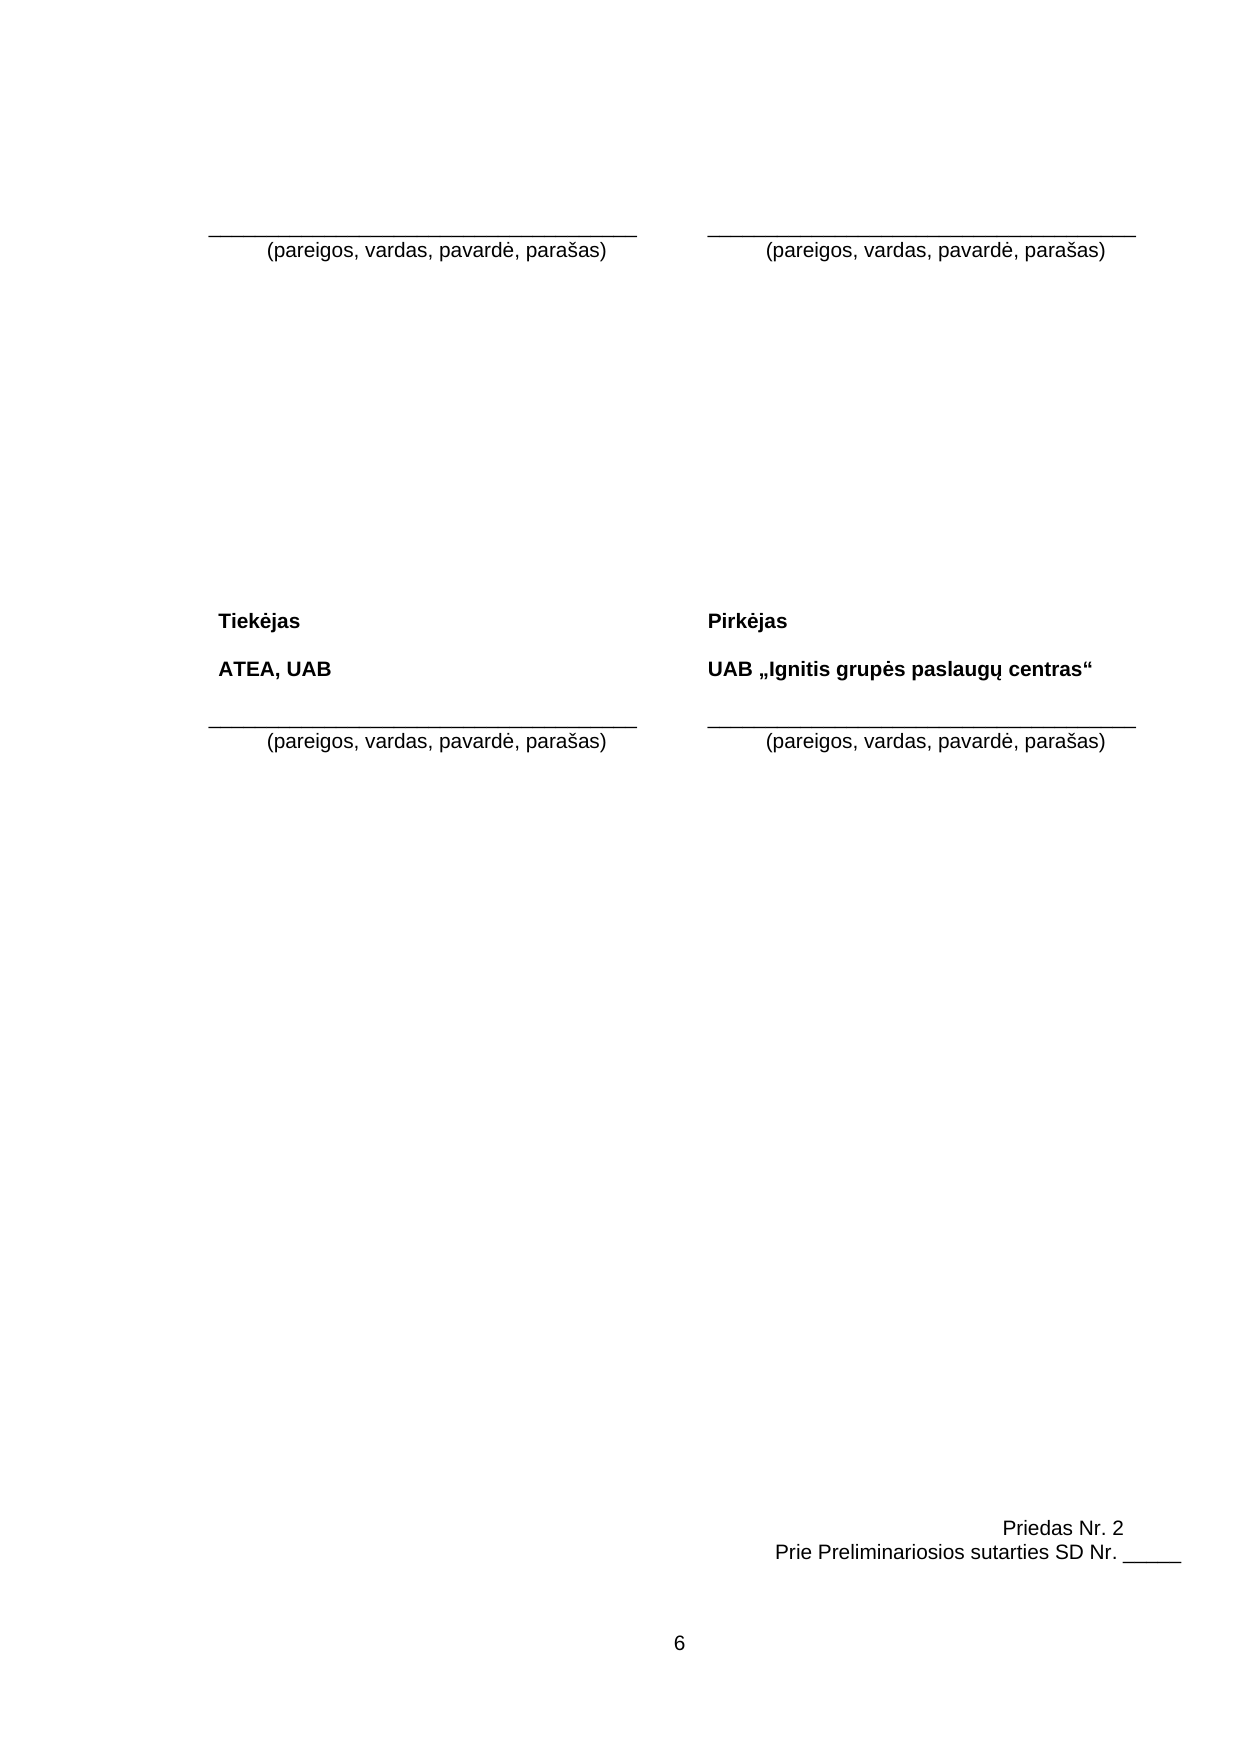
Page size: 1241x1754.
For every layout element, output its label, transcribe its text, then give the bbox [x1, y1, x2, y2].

table_header Pirkėjas UAB „Ignitis grupės paslaugų centras“ _____________________________________ (pareigos, vardas, pavardė, parašas) [676, 609, 1175, 1037]
text Priedas Nr. 2 [1002, 1516, 1181, 1540]
text Prie Preliminariosios sutarties SD Nr. _____ [177, 1540, 1181, 1564]
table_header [676, 142, 1175, 489]
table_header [177, 142, 676, 489]
table_header Tiekėjas ATEA, UAB _____________________________________ (pareigos, vardas, pavardė, parašas) [177, 609, 676, 1037]
